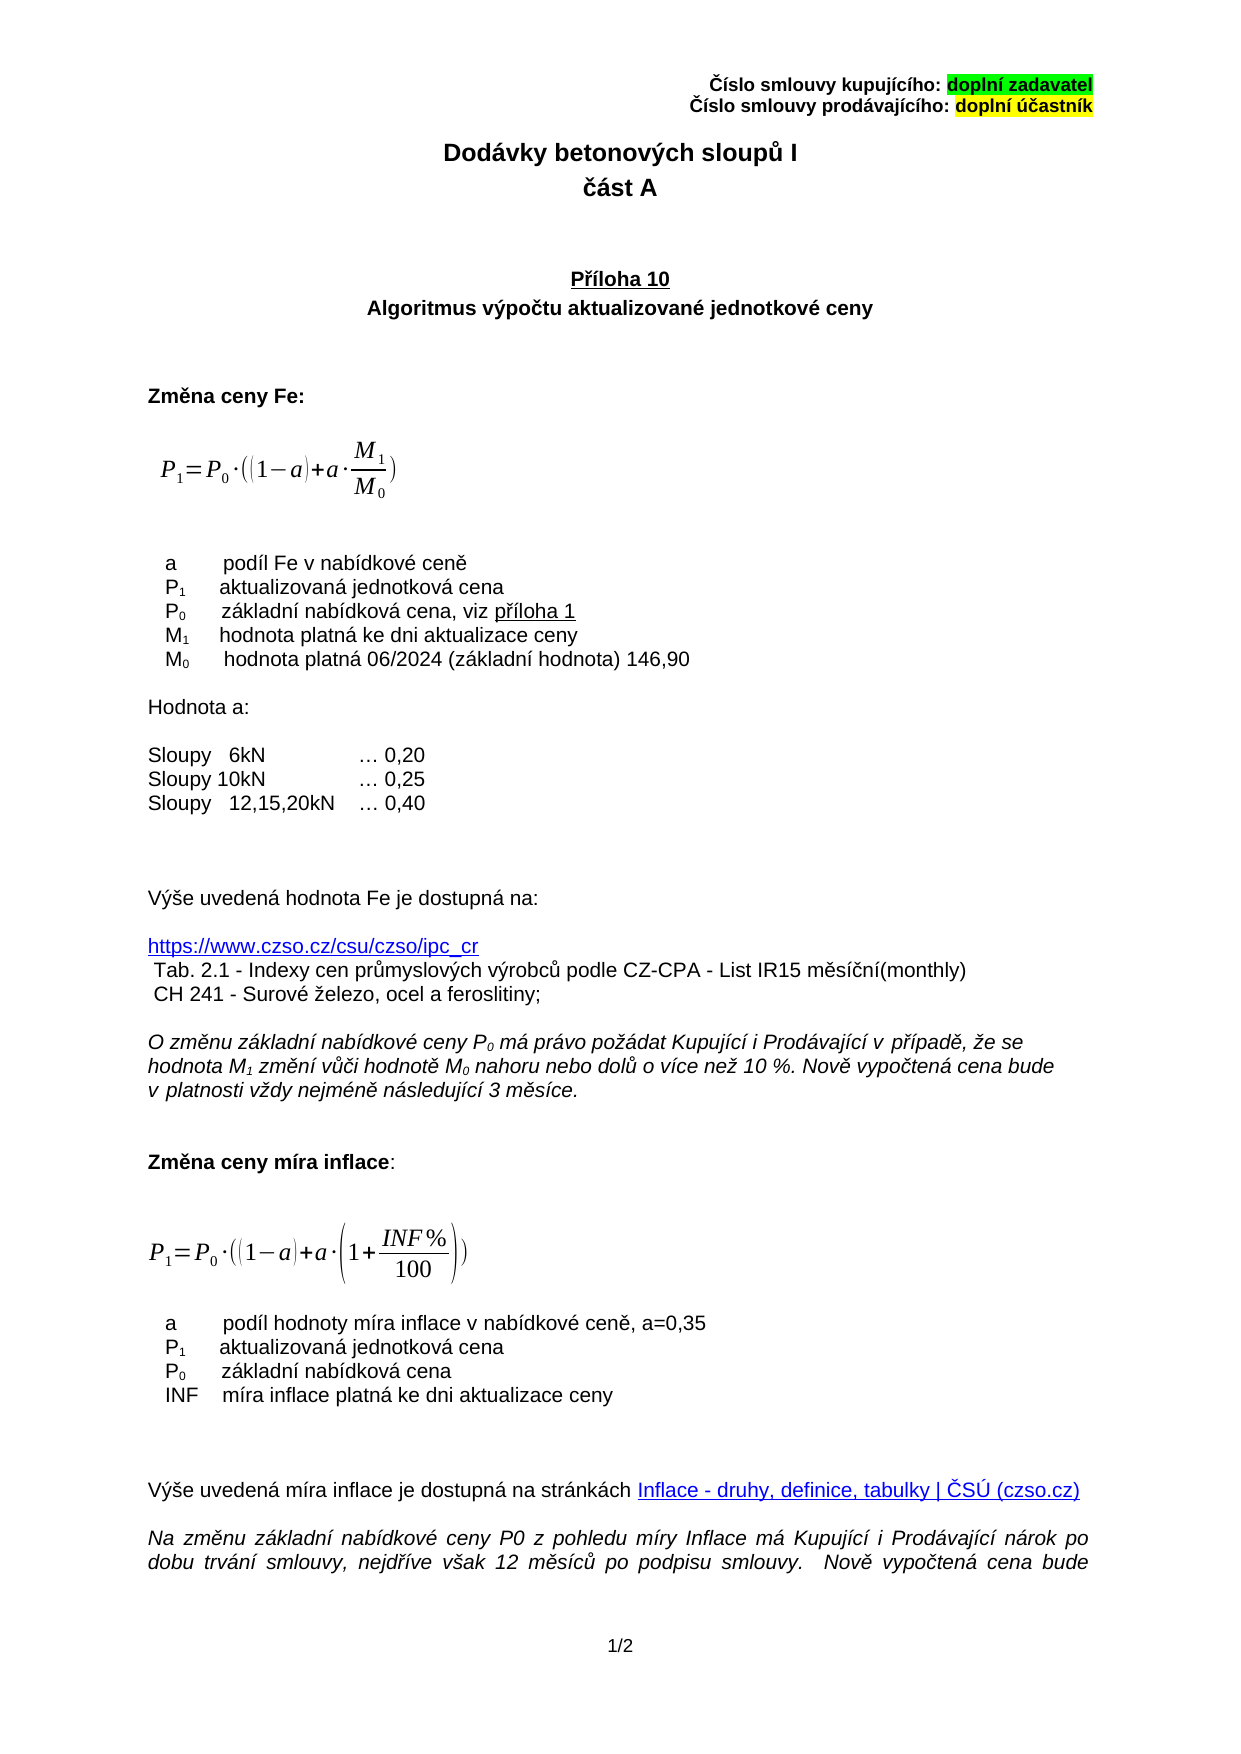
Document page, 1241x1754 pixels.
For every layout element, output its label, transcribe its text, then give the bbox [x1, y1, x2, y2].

text a podíl hodnoty míra inflace v nabídkové ceně, a=0,35 [148, 1311, 1093, 1334]
text https://www.czso.cz/csu/czso/ipc_cr [148, 934, 1093, 958]
text Příloha 10 [148, 262, 1093, 291]
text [148, 1526, 1093, 1574]
text P1 aktualizovaná jednotková cena [148, 1334, 1093, 1358]
text CH 241 - Surové železo, ocel a feroslitiny; [148, 982, 1093, 1006]
text Změna ceny Fe: [148, 378, 1093, 407]
text P1 aktualizovaná jednotková cena [148, 575, 1093, 599]
text Výše uvedená míra inflace je dostupná na stránkách Inflace - druhy, definice, tabulky | ČSÚ (czso.cz) [148, 1478, 1093, 1502]
text INF míra inflace platná ke dni aktualizace ceny [148, 1382, 1093, 1406]
text a podíl Fe v nabídkové ceně [148, 551, 1093, 575]
text M0 hodnota platná 06/2024 (základní hodnota) 146,90 [148, 647, 1093, 671]
text Výše uvedená hodnota Fe je dostupná na: [148, 886, 1093, 910]
text Hodnota a: [148, 694, 1093, 718]
text Změna ceny míra inflace: [148, 1150, 1093, 1174]
text Algoritmus výpočtu aktualizované jednotkové ceny [148, 291, 1093, 320]
text Sloupy 6kN … 0,20 [148, 742, 1093, 766]
text P0 základní nabídková cena [148, 1358, 1093, 1382]
text Sloupy 12,15,20kN … 0,40 [148, 790, 1093, 814]
text O změnu základní nabídkové ceny P0 má právo požádat Kupující i Prodávající v případě, že se hodnota M1 změní vůči hodnotě M0 nahoru nebo dolů o více než 10 %. Nově vypočtená cena bude v platnosti vždy nejméně následující 3 měsíce. [148, 1030, 1093, 1102]
text Sloupy 10kN … 0,25 [148, 766, 1093, 790]
text M1 hodnota platná ke dni aktualizace ceny [148, 623, 1093, 647]
text Tab. 2.1 - Indexy cen průmyslových výrobců podle CZ-CPA - List IR15 měsíční(monthly) [148, 958, 1093, 982]
text P0 základní nabídková cena, viz příloha 1 [148, 599, 1093, 623]
